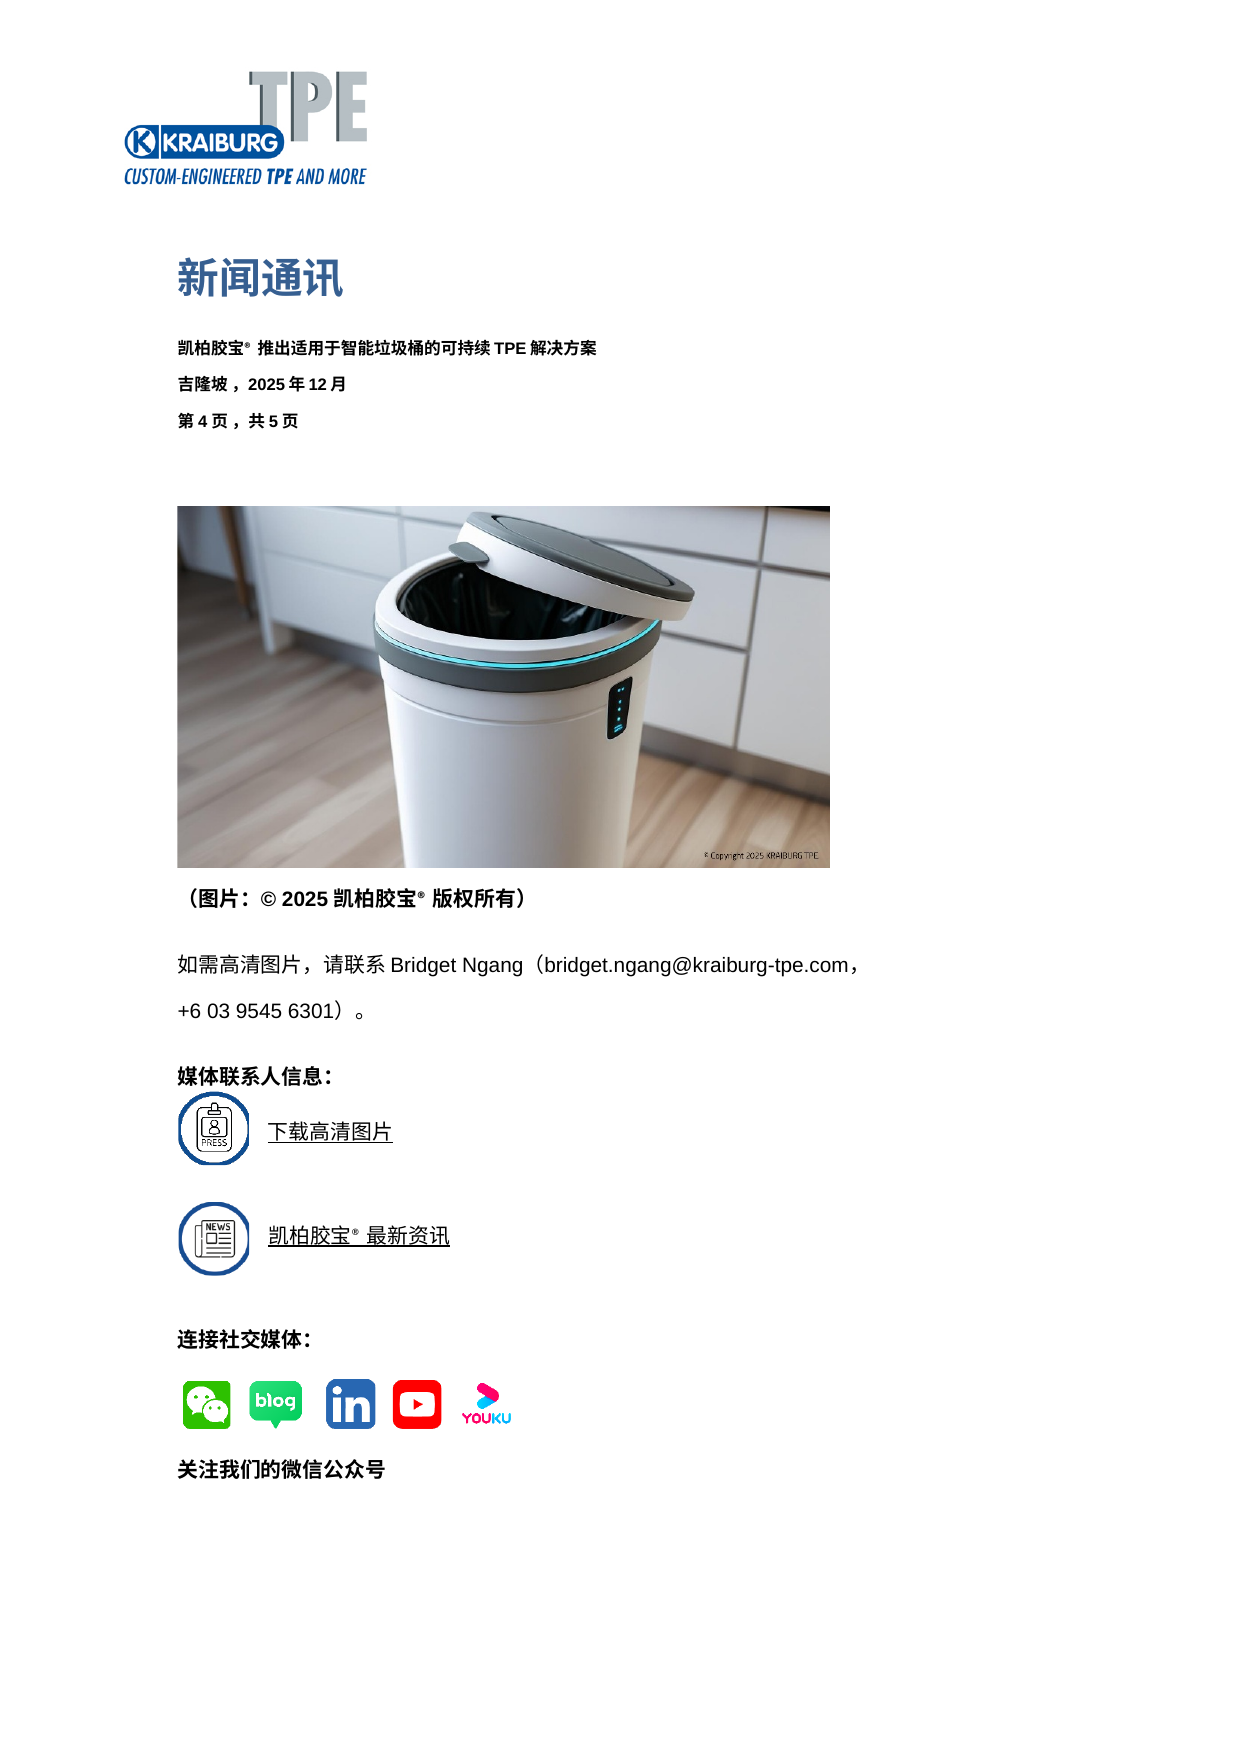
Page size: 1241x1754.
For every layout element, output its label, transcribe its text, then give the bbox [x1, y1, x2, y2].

picture [453, 1378, 519, 1429]
picture [247, 1380, 303, 1429]
text 如需高清图片，请联系 Bridget Ngang（bridget.ngang@kraiburg-tpe.com，+6 03 9545 6301）。 [177, 948, 886, 1024]
picture [112, 55, 379, 200]
text 连接社交媒体： [177, 1323, 886, 1353]
picture [392, 1380, 442, 1429]
text 下载高清图片 [249, 1116, 886, 1146]
picture [183, 1381, 231, 1429]
picture [177, 1202, 249, 1274]
picture [177, 506, 830, 868]
picture [176, 1091, 249, 1164]
text 媒体联系人信息： [177, 1060, 886, 1090]
picture [326, 1379, 376, 1429]
text 关注我们的微信公众号 [177, 1453, 886, 1483]
text 凯柏胶宝® 最新资讯 [249, 1219, 886, 1249]
